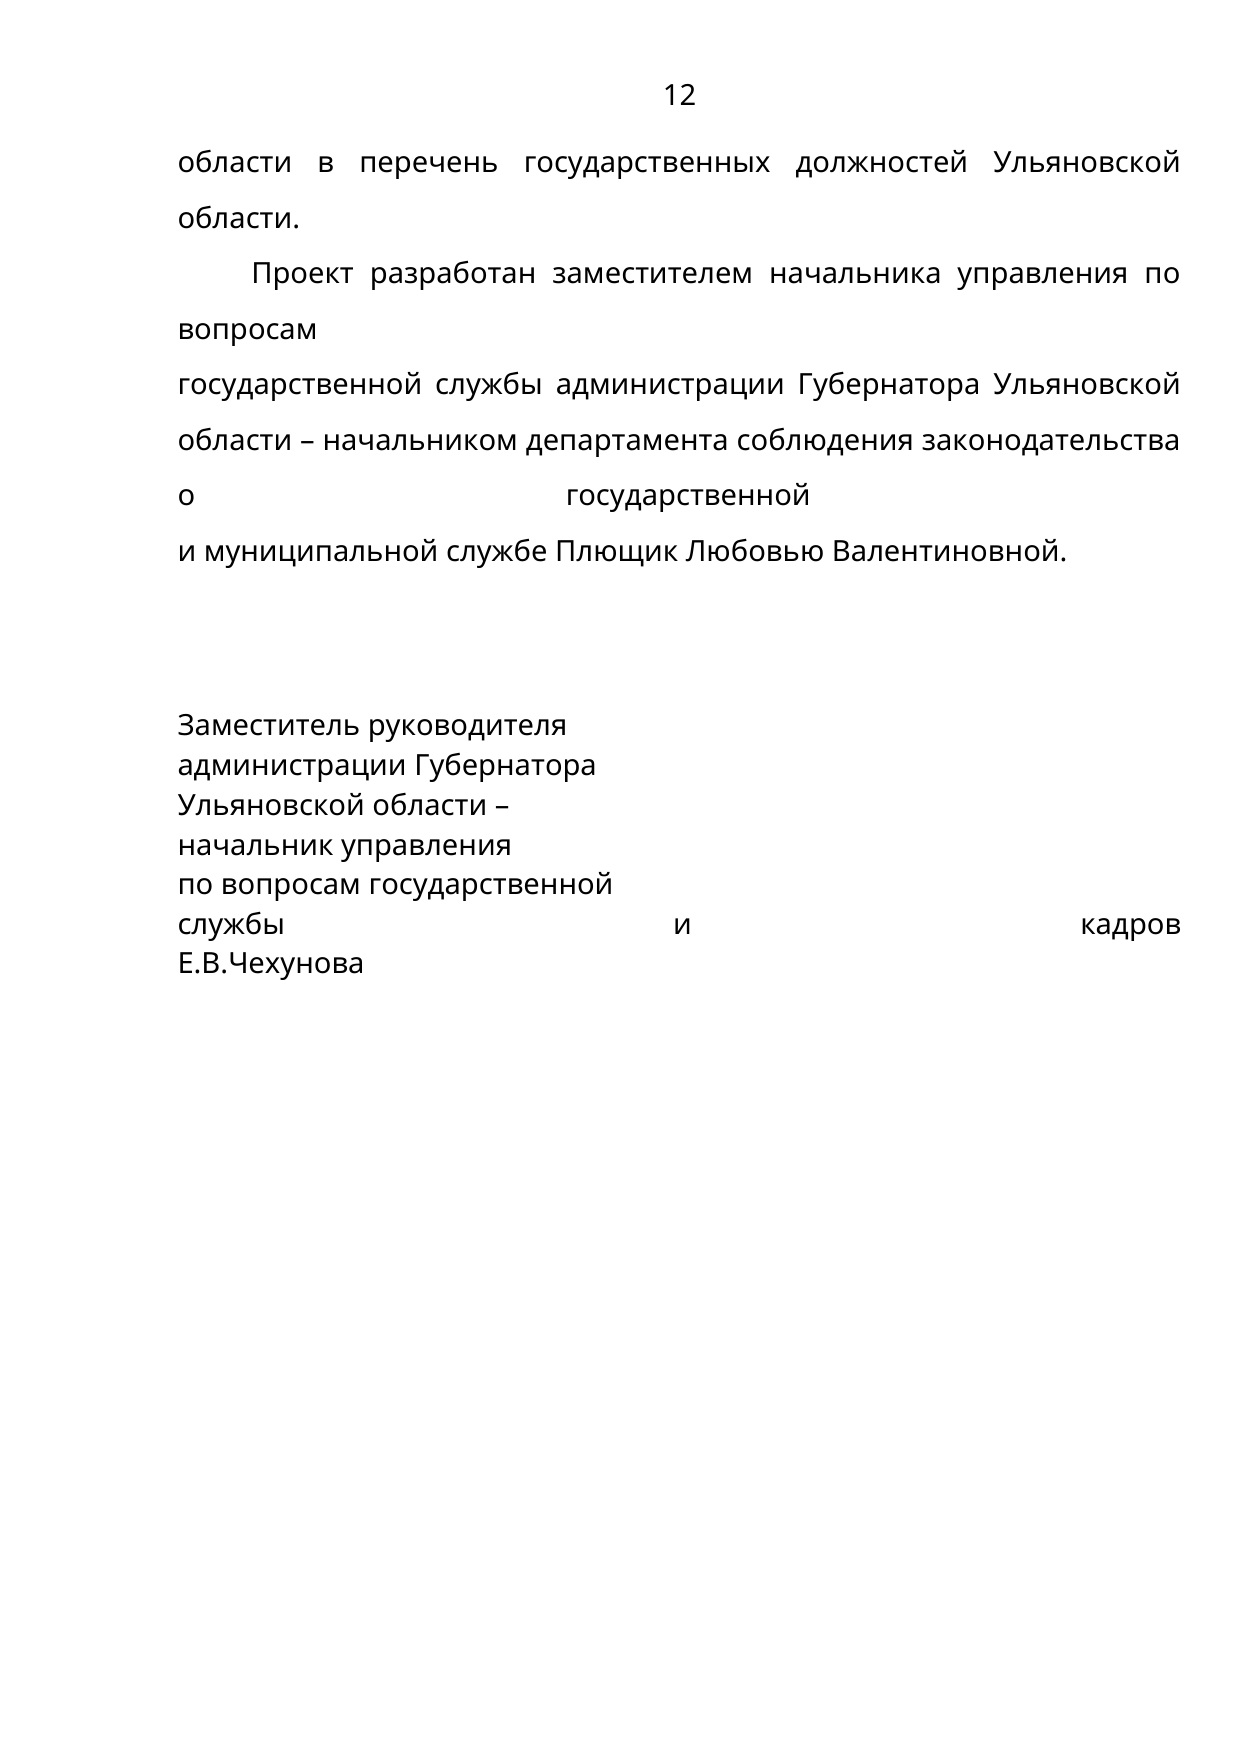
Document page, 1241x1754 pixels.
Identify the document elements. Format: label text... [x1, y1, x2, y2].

text Заместитель руководителя [177, 705, 1181, 744]
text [177, 141, 1181, 237]
text службы и кадров Е.В.Чехунова [177, 903, 1181, 982]
text администрации Губернатора [177, 744, 1181, 784]
text по вопросам государственной [177, 863, 1181, 903]
text начальник управления [177, 824, 1181, 863]
text Проект разработан заместителем начальника управления по вопросам государственной службы администрации Губернатора Ульяновской области – начальником департамента соблюдения законодательства о государственной и муниципальной службе Плющик Любовью Валентиновной. [177, 252, 1181, 570]
text Ульяновской области – [177, 784, 1181, 824]
